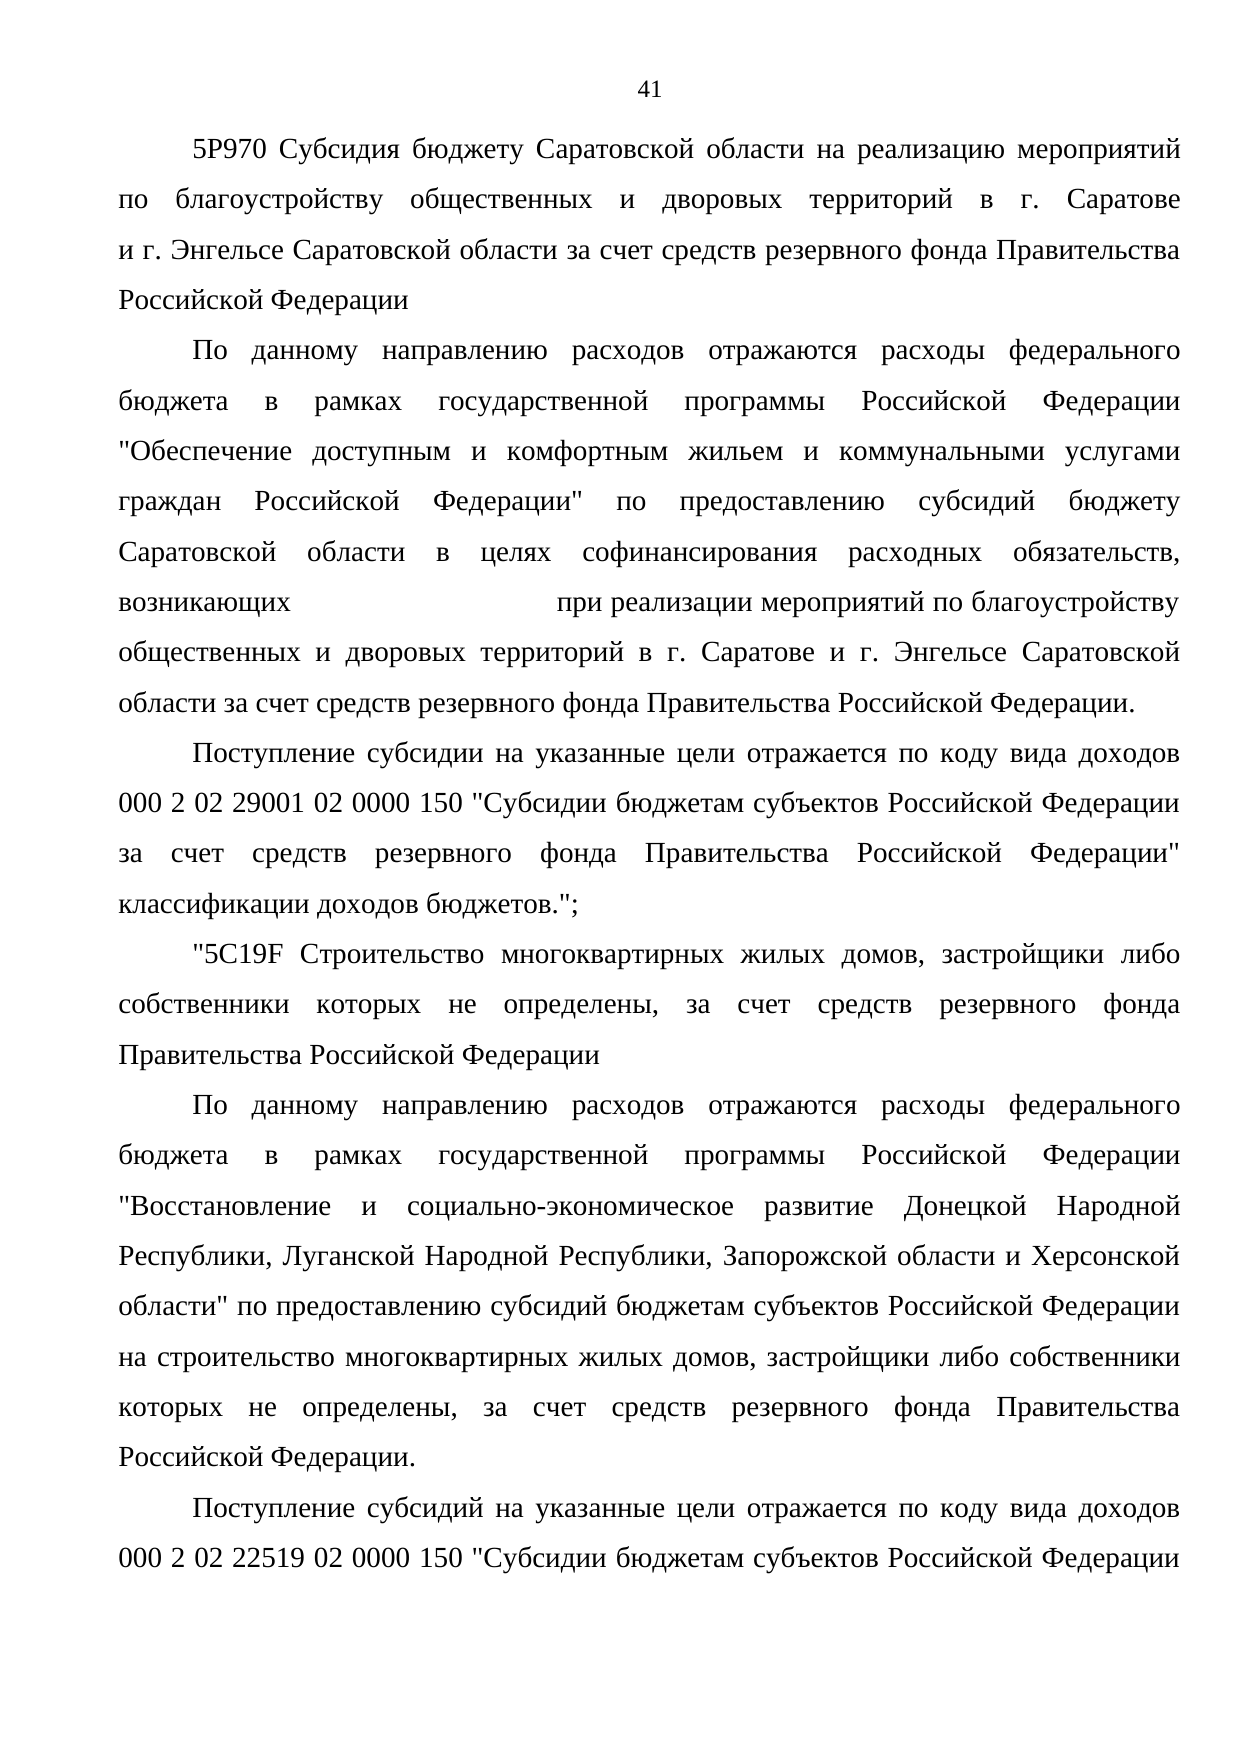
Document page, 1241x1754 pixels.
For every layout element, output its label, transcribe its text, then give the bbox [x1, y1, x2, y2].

text 5Р970 Субсидия бюджету Саратовской области на реализацию мероприятий по благоустройству общественных и дворовых территорий в г. Саратове и г. Энгельсе Саратовской области за счет средств резервного фонда Правительства Российской Федерации [118, 131, 1181, 316]
text "5С19F Строительство многоквартирных жилых домов, застройщики либо собственники которых не определены, за счет средств резервного фонда Правительства Российской Федерации [118, 936, 1181, 1070]
text По данному направлению расходов отражаются расходы федерального бюджета в рамках государственной программы Российской Федерации "Обеспечение доступным и комфортным жильем и коммунальными услугами граждан Российской Федерации" по предоставлению субсидий бюджету Саратовской области в целях софинансирования расходных обязательств, возникающих при реализации мероприятий по благоустройству общественных и дворовых территорий в г. Саратове и г. Энгельсе Саратовской области за счет средств резервного фонда Правительства Российской Федерации. [118, 332, 1181, 718]
text Поступление субсидии на указанные цели отражается по коду вида доходов 000 2 02 29001 02 0000 150 "Субсидии бюджетам субъектов Российской Федерации за счет средств резервного фонда Правительства Российской Федерации" классификации доходов бюджетов."; [118, 735, 1181, 919]
text По данному направлению расходов отражаются расходы федерального бюджета в рамках государственной программы Российской Федерации "Восстановление и социально-экономическое развитие Донецкой Народной Республики, Луганской Народной Республики, Запорожской области и Херсонской области" по предоставлению субсидий бюджетам субъектов Российской Федерации на строительство многоквартирных жилых домов, застройщики либо собственники которых не определены, за счет средств резервного фонда Правительства Российской Федерации. [118, 1087, 1181, 1473]
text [118, 1490, 1181, 1573]
